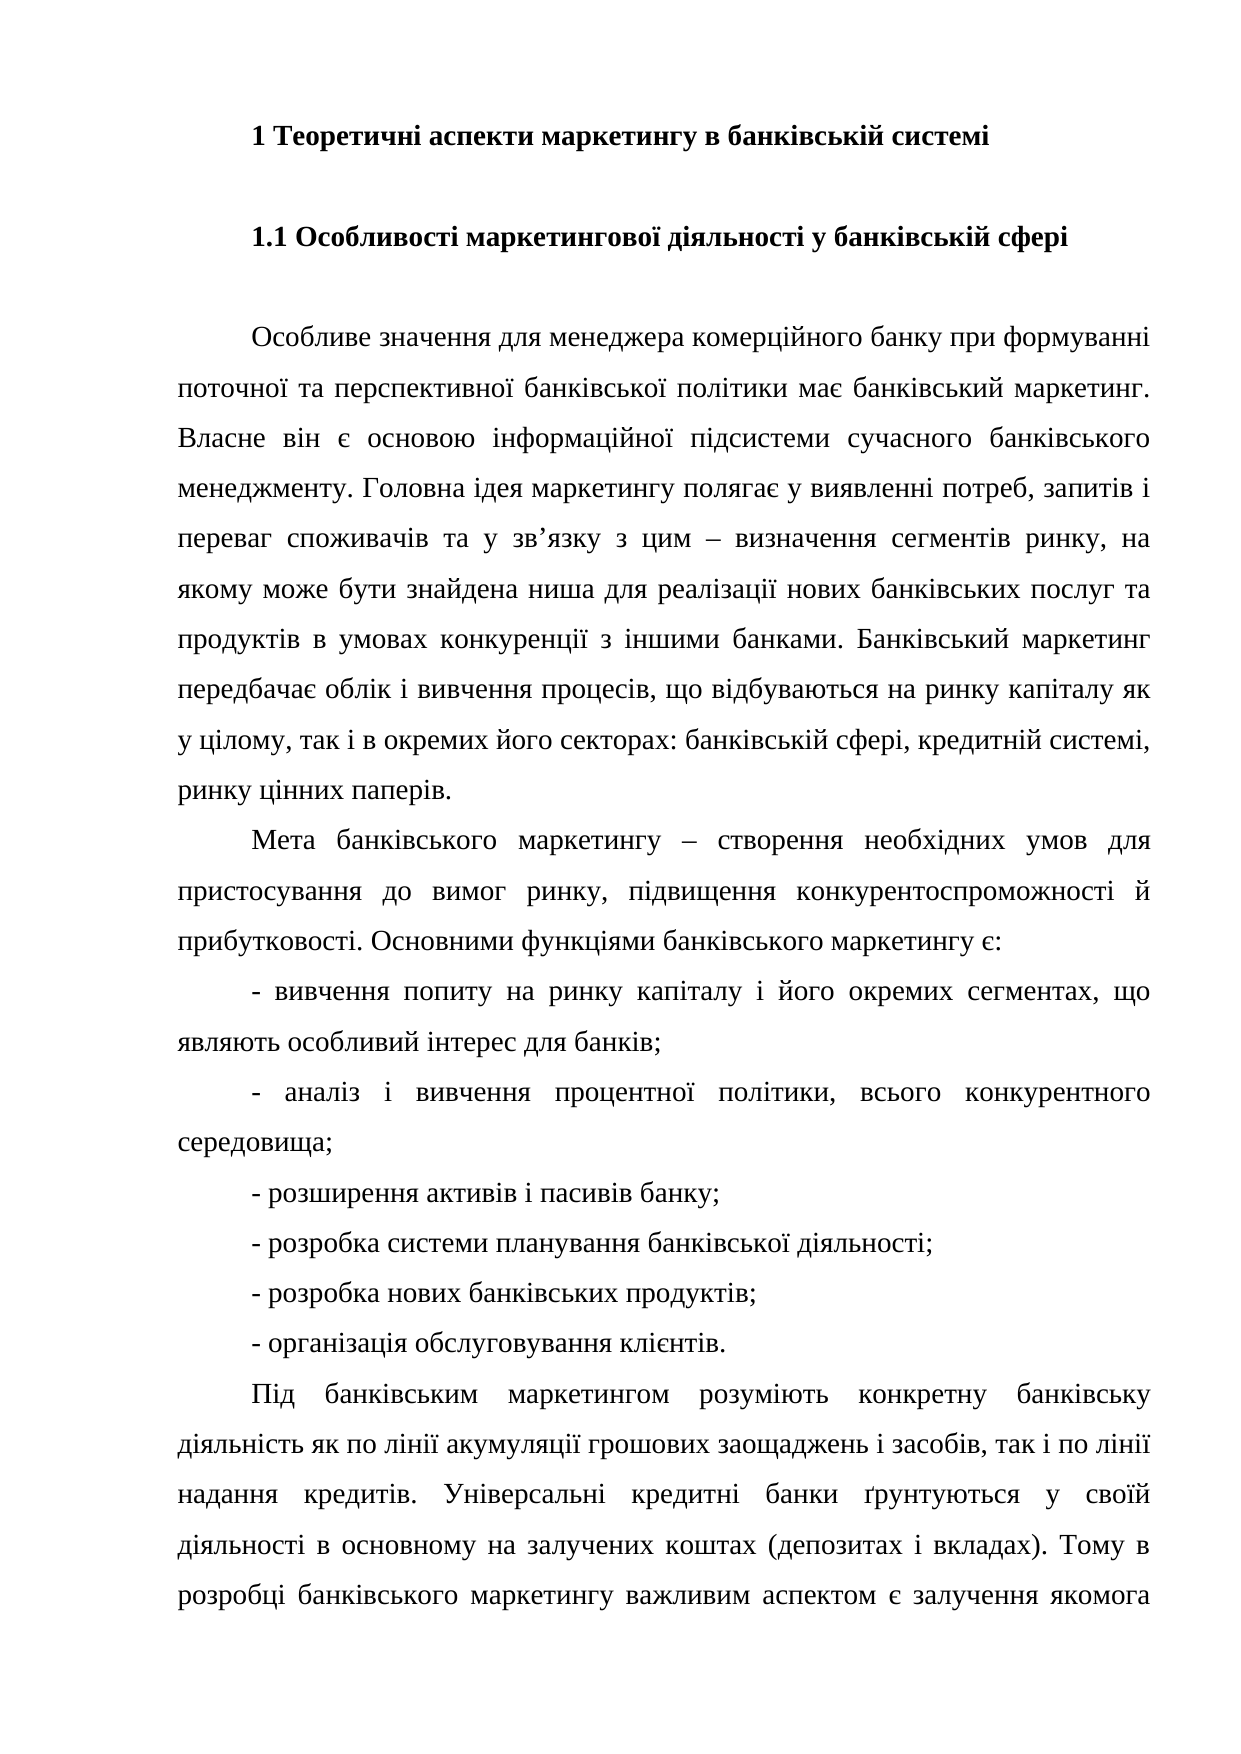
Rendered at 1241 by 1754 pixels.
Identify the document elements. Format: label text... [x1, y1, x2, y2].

text - вивчення попиту на ринку капіталу і його окремих сегментах, що являють особливий інтерес для банків; [177, 973, 1152, 1057]
text Особливе значення для менеджера комерційного банку при формуванні поточної та перспективної банківської політики має банківський маркетинг. Власне він є основою інформаційної підсистеми сучасного банківського менеджменту. Головна ідея маркетингу полягає у виявленні потреб, запитів і переваг споживачів та у зв’язку з цим – визначення сегментів ринку, на якому може бути знайдена ниша для реалізації нових банківських послуг та продуктів в умовах конкуренції з іншими банками. Банківський маркетинг передбачає облік і вивчення процесів, що відбуваються на ринку капіталу як у цілому, так і в окремих його секторах: банківській сфері, кредитній системі, ринку цінних паперів. [177, 319, 1152, 806]
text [177, 1376, 1152, 1611]
text - розробка системи планування банківської діяльності; [177, 1225, 1152, 1258]
text - розробка нових банківських продуктів; [177, 1275, 1152, 1309]
text - розширення активів і пасивів банку; [177, 1175, 1152, 1208]
text - організація обслуговування клієнтів. [177, 1326, 1152, 1359]
text 1 Теоретичні аспекти маркетингу в банківській системі [177, 118, 1152, 152]
text Мета банківського маркетингу – створення необхідних умов для пристосування до вимог ринку, підвищення конкурентоспроможності й прибутковості. Основними функціями банківського маркетингу є: [177, 822, 1152, 957]
text - аналіз і вивчення процентної політики, всього конкурентного середовища; [177, 1074, 1152, 1158]
text 1.1 Особливості маркетингової діяльності у банківській сфері [177, 219, 1152, 252]
